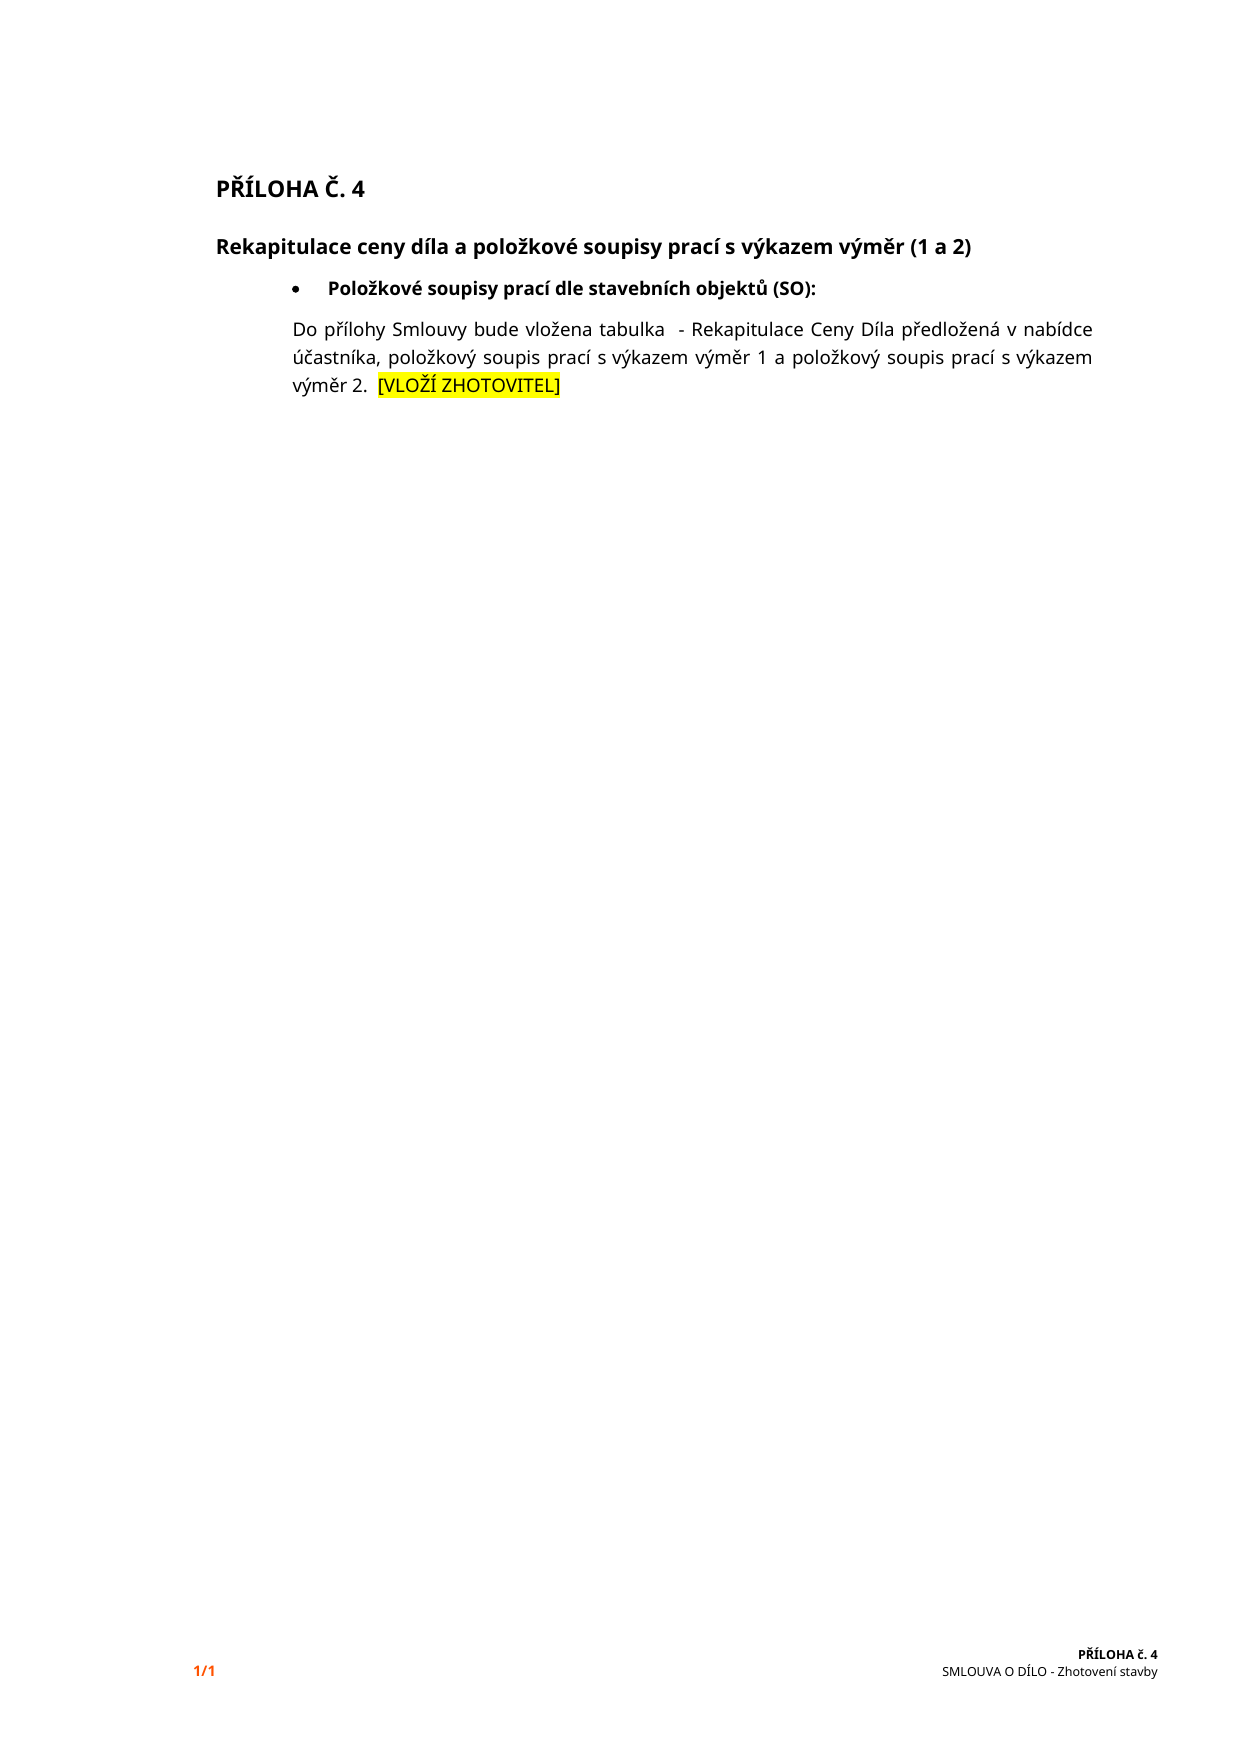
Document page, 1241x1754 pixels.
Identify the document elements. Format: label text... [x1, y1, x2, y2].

text Položkové soupisy prací dle stavebních objektů (SO): [292, 276, 1093, 301]
text Příloha č. 4 [216, 172, 1093, 204]
text Do přílohy Smlouvy bude vložena tabulka - Rekapitulace Ceny Díla předložená v nabídce účastníka, položkový soupis prací s výkazem výměr 1 a položkový soupis prací s výkazem výměr 2. [VLOŽÍ ZHOTOVITEL] [292, 316, 1093, 398]
text Rekapitulace ceny díla a položkové soupisy prací s výkazem výměr (1 a 2) [216, 232, 1093, 260]
